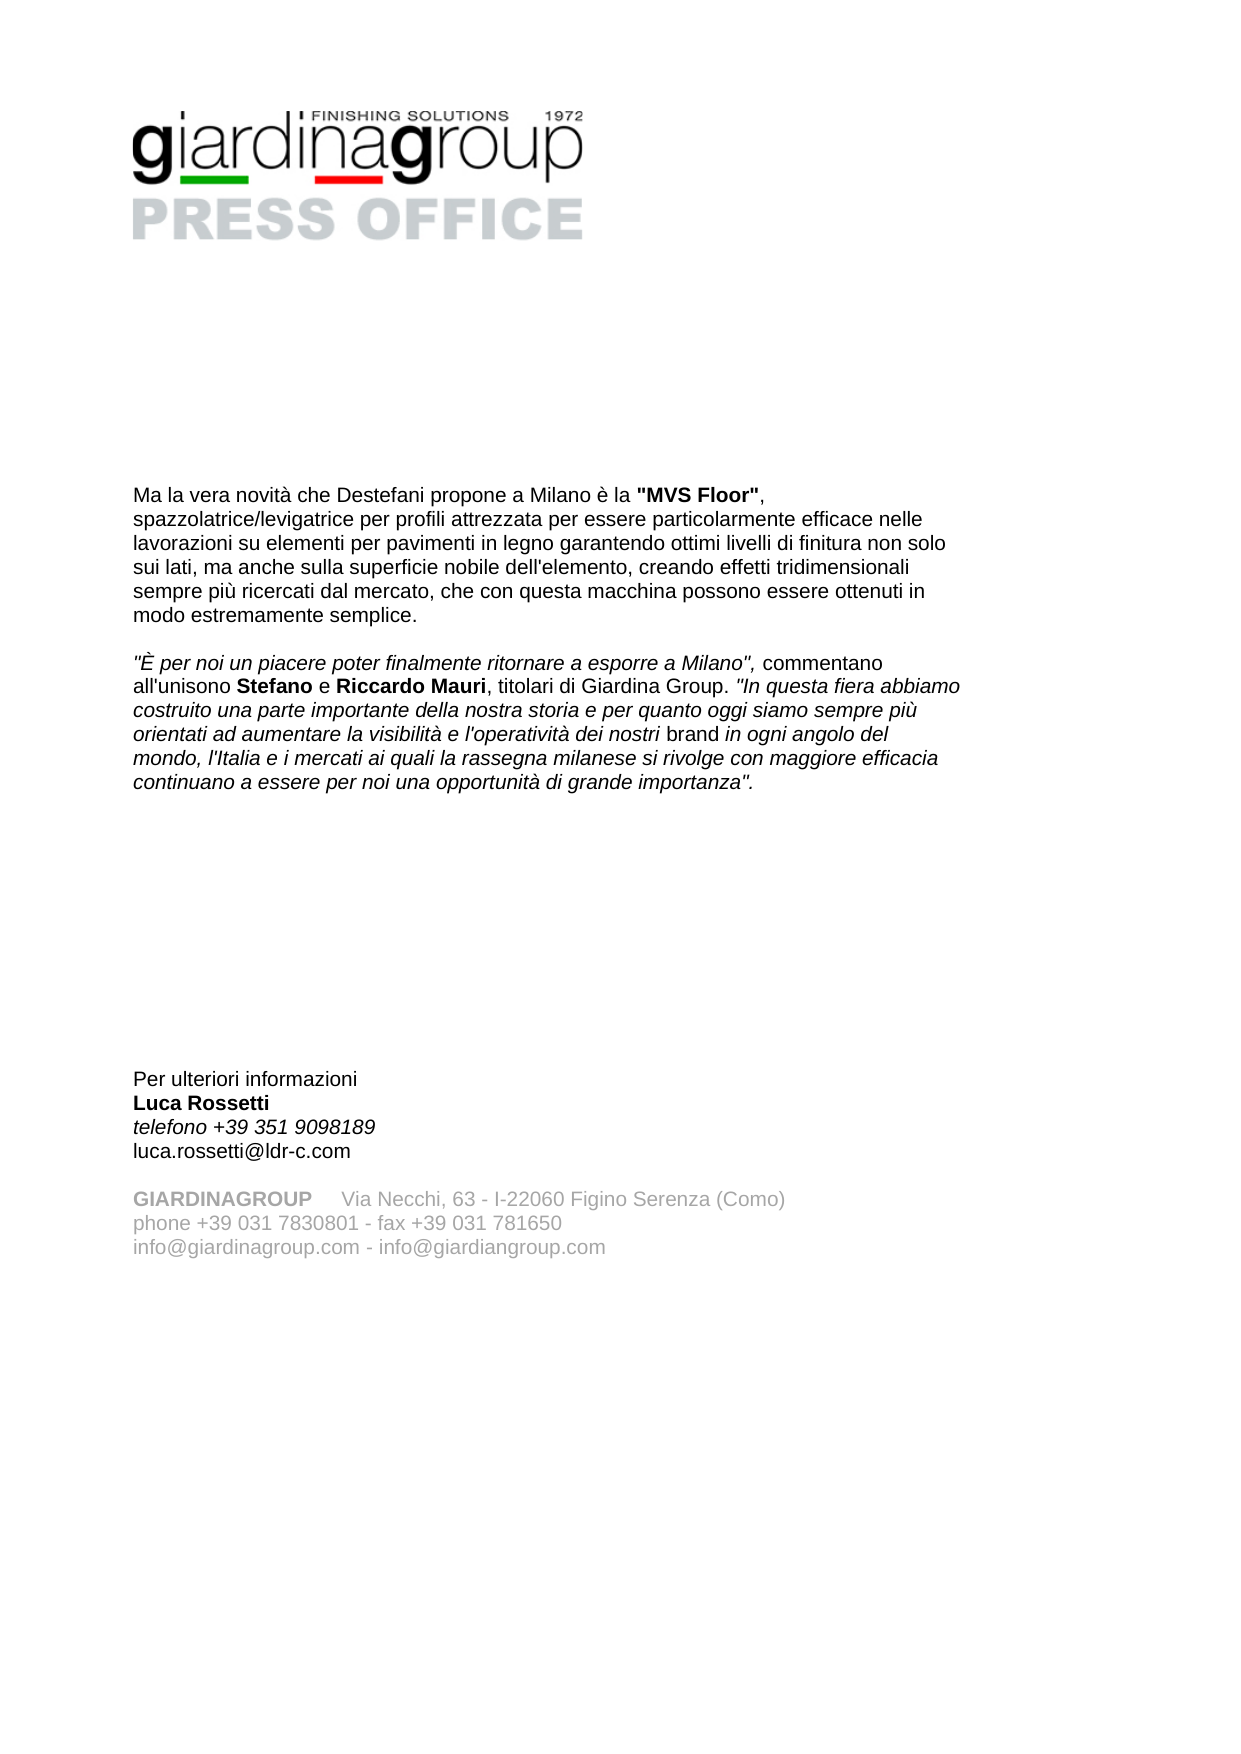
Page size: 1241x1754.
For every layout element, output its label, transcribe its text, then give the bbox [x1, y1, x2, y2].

picture [132, 111, 583, 244]
text GIARDINAGROUP Via Necchi, 63 - I-22060 Figino Serenza (Como) [133, 1187, 872, 1211]
text telefono +39 351 9098189 [133, 1115, 960, 1139]
text Per ulteriori informazioni [133, 1067, 960, 1091]
text info@giardinagroup.com - info@giardiangroup.com [133, 1235, 872, 1259]
text luca.rossetti@ldr-c.com [133, 1139, 960, 1163]
text Ma la vera novità che Destefani propone a Milano è la "MVS Floor", spazzolatrice/levigatrice per profili attrezzata per essere particolarmente efficace nelle lavorazioni su elementi per pavimenti in legno garantendo ottimi livelli di finitura non solo sui lati, ma anche sulla superficie nobile dell'elemento, creando effetti tridimensionali sempre più ricercati dal mercato, che con questa macchina possono essere ottenuti in modo estremamente semplice. [133, 483, 960, 626]
text Luca Rossetti [133, 1091, 960, 1115]
text "È per noi un piacere poter finalmente ritornare a esporre a Milano", commentano all'unisono Stefano e Riccardo Mauri, titolari di Giardina Group. "In questa fiera abbiamo costruito una parte importante della nostra storia e per quanto oggi siamo sempre più orientati ad aumentare la visibilità e l'operatività dei nostri brand in ogni angolo del mondo, l'Italia e i mercati ai quali la rassegna milanese si rivolge con maggiore efficacia continuano a essere per noi una opportunità di grande importanza". [133, 650, 960, 794]
text phone +39 031 7830801 - fax +39 031 781650 [133, 1211, 872, 1235]
